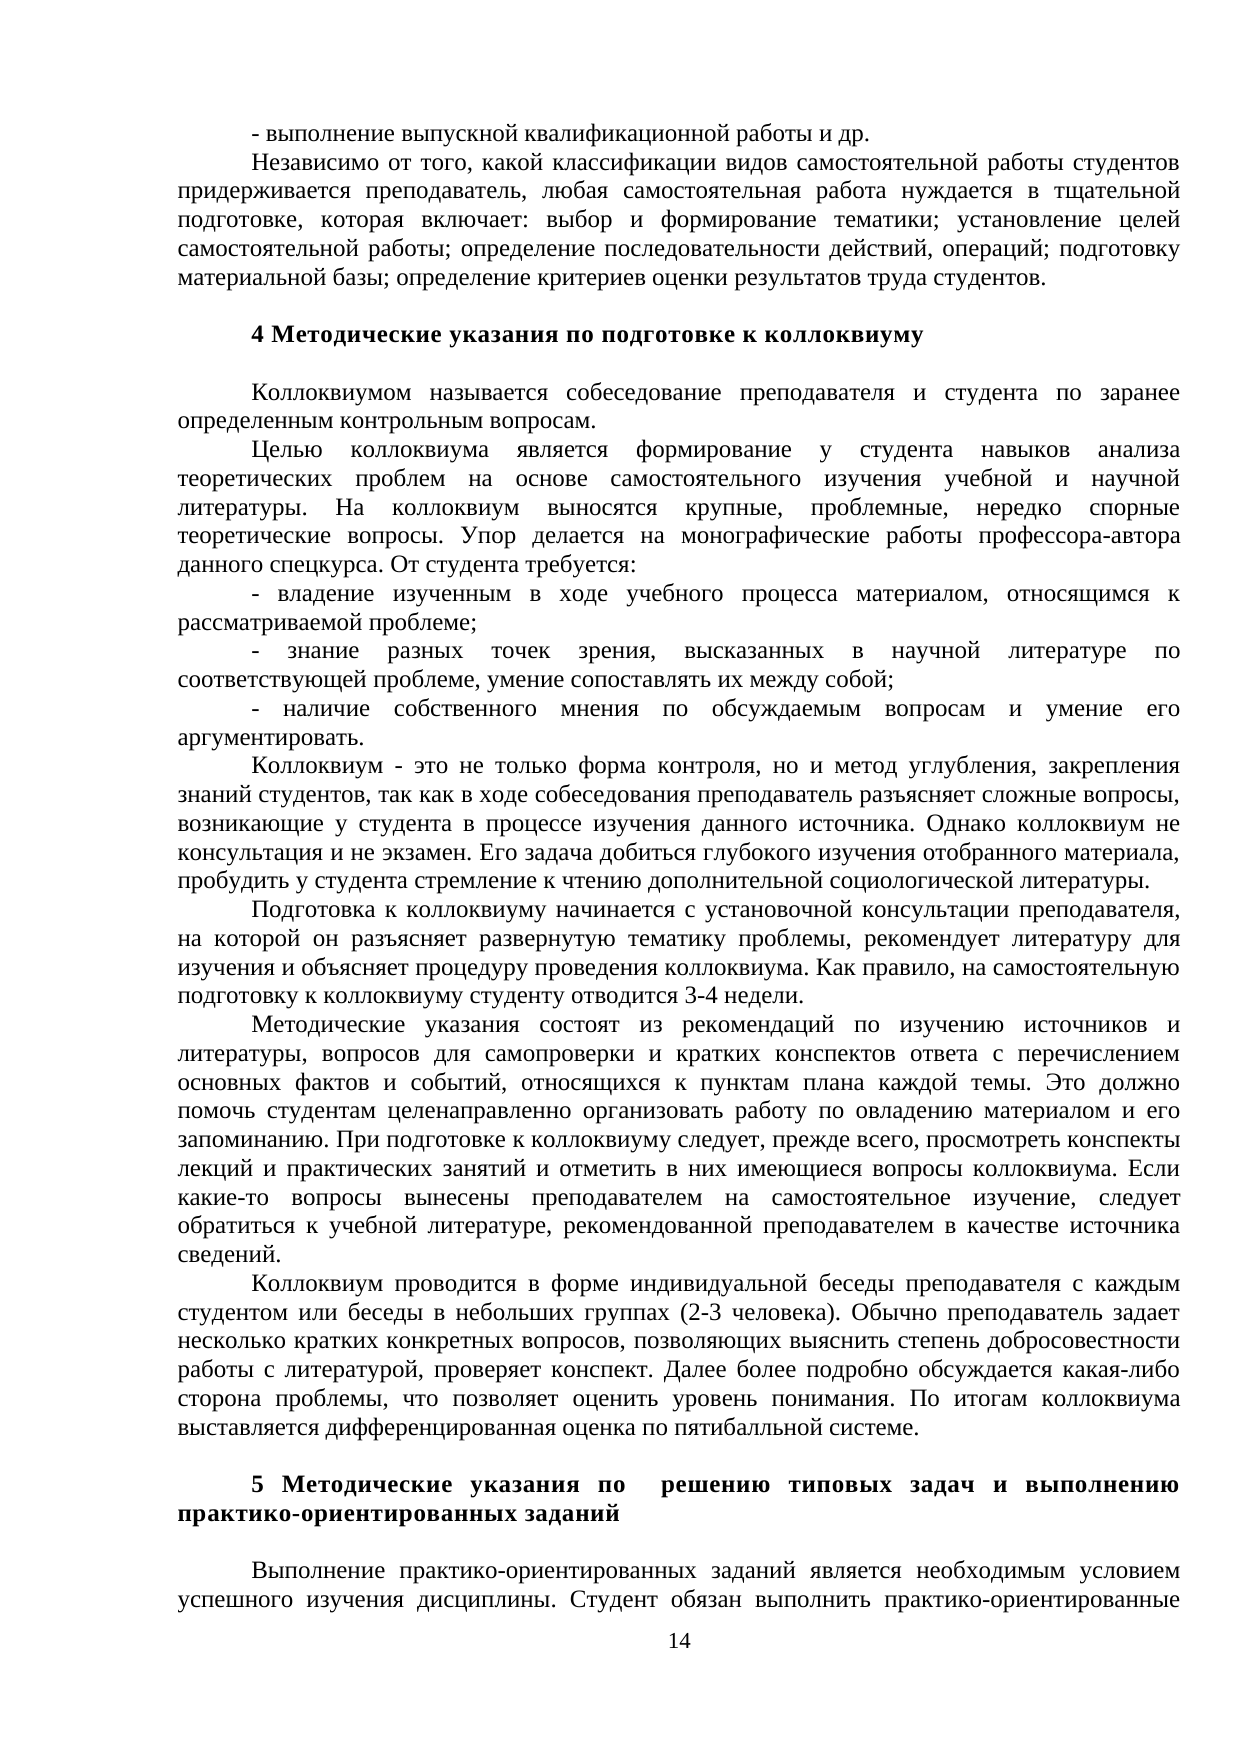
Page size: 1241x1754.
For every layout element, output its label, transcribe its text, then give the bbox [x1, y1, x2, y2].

text Методические указания состоят из рекомендаций по изучению источников и литературы, вопросов для самопроверки и кратких конспектов ответа с перечислением основных фактов и событий, относящихся к пунктам плана каждой темы. Это должно помочь студентам целенаправленно организовать работу по овладению материалом и его запоминанию. При подготовке к коллоквиуму следует, прежде всего, просмотреть конспекты лекций и практических занятий и отметить в них имеющиеся вопросы коллоквиума. Если какие-то вопросы вынесены преподавателем на самостоятельное изучение, следует обратиться к учебной литературе, рекомендованной преподавателем в качестве источника сведений. [177, 1009, 1181, 1268]
text Целью коллоквиума является формирование у студента навыков анализа теоретических проблем на основе самостоятельного изучения учебной и научной литературы. На коллоквиум выносятся крупные, проблемные, нередко спорные теоретические вопросы. Упор делается на монографические работы профессора-автора данного спецкурса. От студента требуется: [177, 434, 1181, 578]
text Подготовка к коллоквиуму начинается с установочной консультации преподавателя, на которой он разъясняет развернутую тематику проблемы, рекомендует литературу для изучения и объясняет процедуру проведения коллоквиума. Как правило, на самостоятельную подготовку к коллоквиуму студенту отводится 3-4 недели. [177, 894, 1181, 1009]
text Коллоквиум проводится в форме индивидуальной беседы преподавателя с каждым студентом или беседы в небольших группах (2-3 человека). Обычно преподаватель задает несколько кратких конкретных вопросов, позволяющих выяснить степень добросовестности работы с литературой, проверяет конспект. Далее более подробно обсуждается какая-либо сторона проблемы, что позволяет оценить уровень понимания. По итогам коллоквиума выставляется дифференцированная оценка по пятибалльной системе. [177, 1268, 1181, 1441]
text - наличие собственного мнения по обсуждаемым вопросам и умение его аргументировать. [177, 693, 1181, 751]
text - выполнение выпускной квалификационной работы и др. [177, 118, 1181, 147]
text 5 Методические указания по решению типовых задач и выполнению практико-ориентированных заданий [177, 1469, 1181, 1527]
text - знание разных точек зрения, высказанных в научной литературе по соответствующей проблеме, умение сопоставлять их между собой; [177, 636, 1181, 693]
text Коллоквиум - это не только форма контроля, но и метод углубления, закрепления знаний студентов, так как в ходе собеседования преподаватель разъясняет сложные вопросы, возникающие у студента в процессе изучения данного источника. Однако коллоквиум не консультация и не экзамен. Его задача добиться глубокого изучения отобранного материала, пробудить у студента стремление к чтению дополнительной социологической литературы. [177, 751, 1181, 894]
text 4 Методические указания по подготовке к коллоквиуму [177, 319, 1181, 348]
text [177, 1556, 1181, 1613]
text Независимо от того, какой классификации видов самостоятельной работы студентов придерживается преподаватель, любая самостоятельная работа нуждается в тщательной подготовке, которая включает: выбор и формирование тематики; установление целей самостоятельной работы; определение последовательности действий, операций; подготовку материальной базы; определение критериев оценки результатов труда студентов. [177, 147, 1181, 291]
text Коллоквиумом называется собеседование преподавателя и студента по заранее определенным контрольным вопросам. [177, 377, 1181, 434]
text - владение изученным в ходе учебного процесса материалом, относящимся к рассматриваемой проблеме; [177, 578, 1181, 636]
